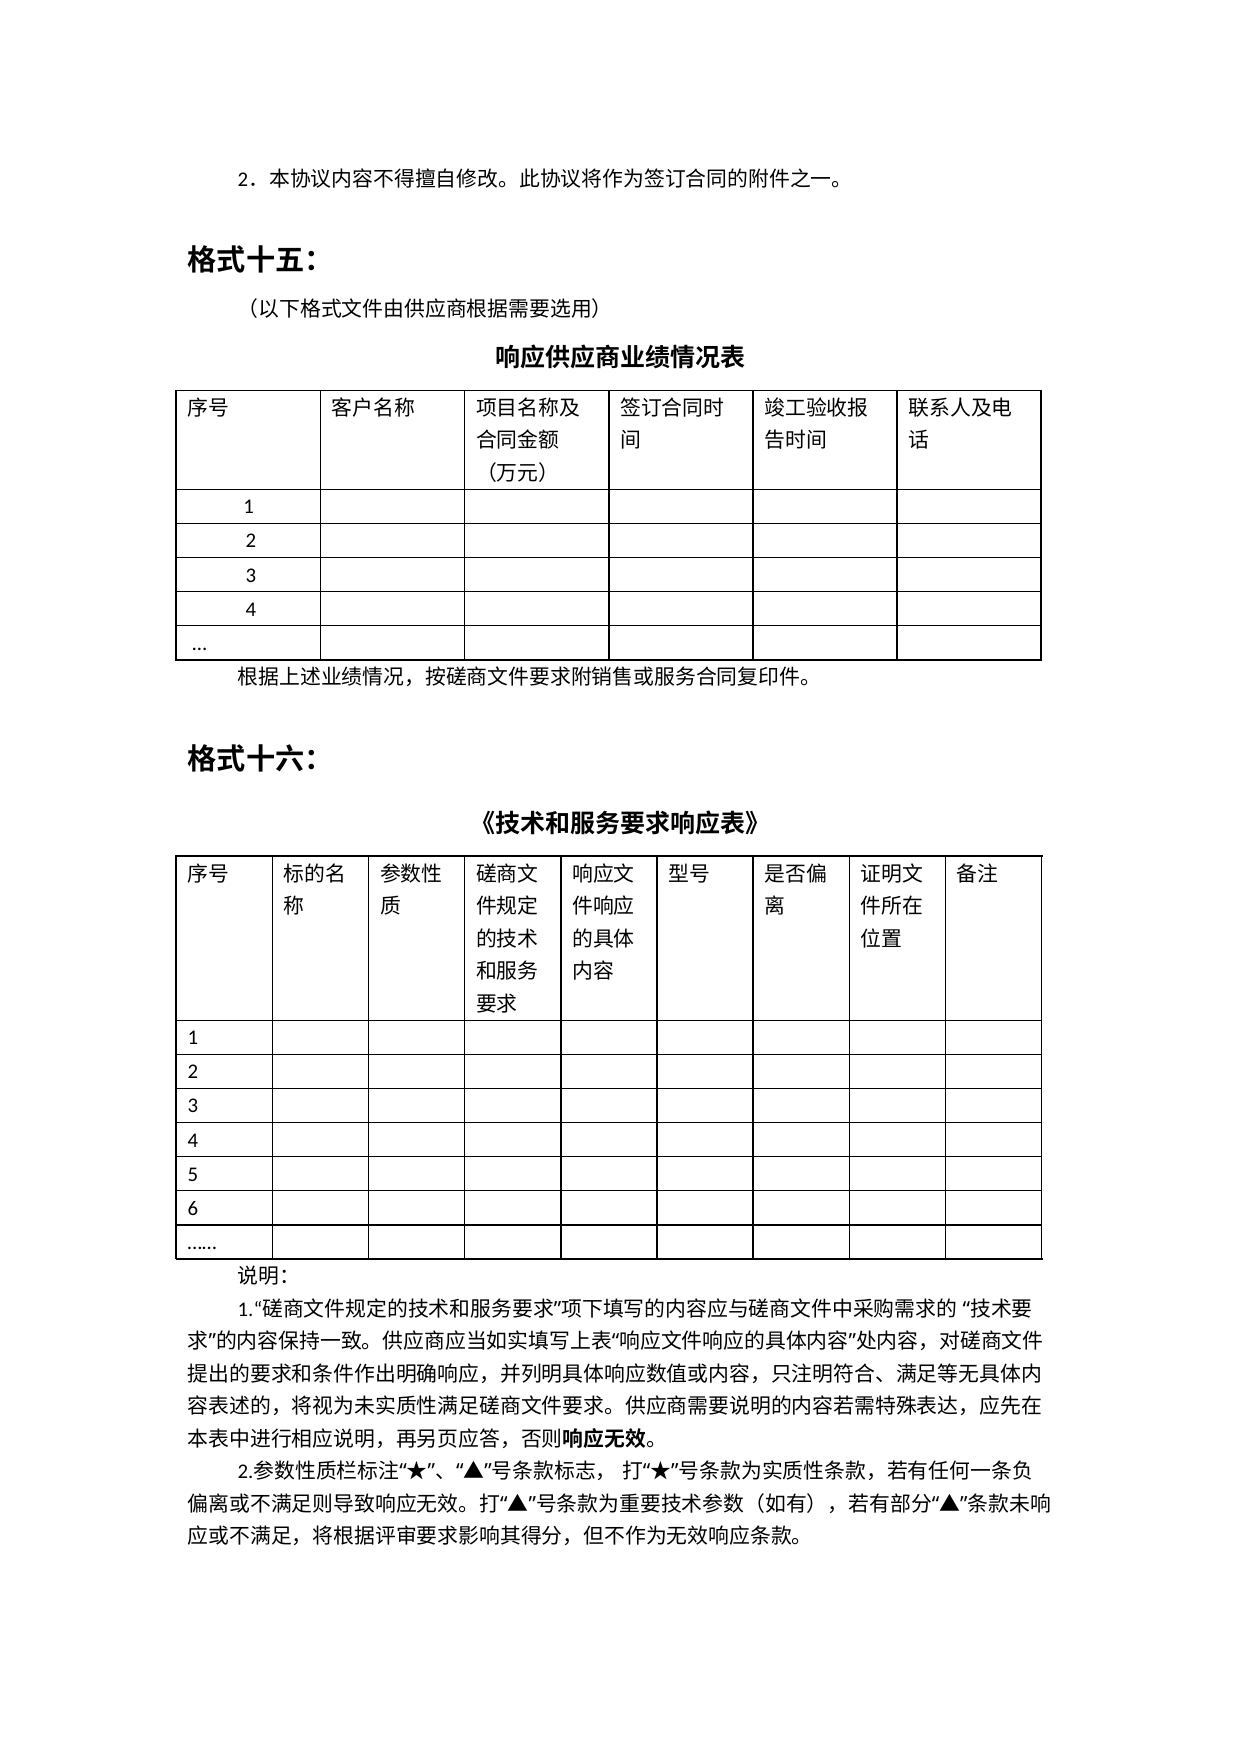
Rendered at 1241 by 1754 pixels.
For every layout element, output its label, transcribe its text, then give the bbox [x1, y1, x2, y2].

table_cell [898, 490, 1040, 523]
table_cell [754, 490, 896, 523]
table_cell [465, 524, 608, 557]
table_header 联系人及电话 [898, 391, 1040, 488]
table_cell [754, 1226, 849, 1258]
table_cell [754, 558, 896, 591]
table_cell 2 [177, 1055, 272, 1088]
table_cell [850, 1123, 945, 1156]
text 1.“磋商文件规定的技术和服务要求”项下填写的内容应与磋商文件中采购需求的 “技术要求”的内容保持一致。供应商应当如实填写上表“响应文件响应的具体内容”处内容，对磋商文件提出的要求和条件作出明确响应，并列明具体响应数值或内容，只注明符合、满足等无具体内容表述的，将视为未实质性满足磋商文件要求。供应商需要说明的内容若需特殊表达，应先在本表中进行相应说明，再另页应答，否则响应无效。 [187, 1292, 1053, 1454]
table_cell [658, 1123, 752, 1156]
table_cell [321, 558, 464, 591]
table_cell [610, 524, 752, 557]
table_cell [562, 1157, 656, 1190]
text 响应供应商业绩情况表 [187, 324, 1053, 389]
table_cell [850, 1089, 945, 1122]
table_cell 1 [177, 490, 320, 523]
table_cell [562, 1055, 656, 1088]
table_cell [754, 626, 896, 659]
table_cell [273, 1055, 368, 1088]
table_cell [754, 1123, 849, 1156]
text 《技术和服务要求响应表》 [187, 790, 1053, 855]
table_header 序号 [177, 391, 320, 488]
table_cell [850, 1021, 945, 1053]
table_cell [465, 1055, 560, 1088]
table_cell [754, 524, 896, 557]
table_cell [321, 524, 464, 557]
text 2．本协议内容不得擅自修改。此协议将作为签订合同的附件之一。 [187, 162, 1053, 194]
table_cell [946, 1157, 1041, 1190]
table_cell [898, 626, 1040, 659]
table_cell [321, 626, 464, 659]
table_cell [465, 1157, 560, 1190]
table_cell [465, 626, 608, 659]
table_cell [754, 1157, 849, 1190]
table_header 是否偏离 [754, 857, 849, 1019]
table_header 参数性质 [369, 857, 464, 1019]
table_cell [465, 490, 608, 523]
table_cell [658, 1191, 752, 1224]
table_header 响应文件响应的具体内容 [562, 857, 656, 1019]
table_cell [369, 1089, 464, 1122]
table_cell [946, 1226, 1041, 1258]
table_cell [898, 558, 1040, 591]
table_cell 3 [177, 558, 320, 591]
table_cell [658, 1157, 752, 1190]
table_header 型号 [658, 857, 752, 1019]
table_cell [273, 1191, 368, 1224]
table_cell [321, 490, 464, 523]
table_cell [850, 1157, 945, 1190]
table_cell [369, 1226, 464, 1258]
table_cell [369, 1191, 464, 1224]
table_cell 1 [177, 1021, 272, 1053]
table_cell 4 [177, 1123, 272, 1156]
table_cell 2 [177, 524, 320, 557]
text 根据上述业绩情况，按磋商文件要求附销售或服务合同复印件。 [187, 660, 1053, 693]
text （以下格式文件由供应商根据需要选用） [187, 292, 1053, 324]
table_cell [946, 1055, 1041, 1088]
table_cell 6 [177, 1191, 272, 1224]
table_cell [754, 1089, 849, 1122]
table_cell [465, 592, 608, 625]
table_header 标的名称 [273, 857, 368, 1019]
table_cell [850, 1226, 945, 1258]
table_cell [562, 1191, 656, 1224]
table_cell [754, 1055, 849, 1088]
table_cell [465, 1123, 560, 1156]
table_cell [369, 1123, 464, 1156]
table_cell [658, 1089, 752, 1122]
table_cell [465, 1021, 560, 1053]
table_cell [465, 1226, 560, 1258]
text 格式十五： [187, 227, 1053, 292]
table_header 证明文件所在位置 [850, 857, 945, 1019]
table_header 签订合同时间 [610, 391, 752, 488]
table_cell [898, 592, 1040, 625]
table_cell [369, 1055, 464, 1088]
table_cell [610, 558, 752, 591]
table_header 客户名称 [321, 391, 464, 488]
table_cell [610, 592, 752, 625]
table_cell [850, 1191, 945, 1224]
table_cell [273, 1226, 368, 1258]
table_cell [754, 592, 896, 625]
table_cell [273, 1089, 368, 1122]
table_cell [273, 1021, 368, 1053]
table_cell [610, 626, 752, 659]
table_cell [465, 558, 608, 591]
table_cell [850, 1055, 945, 1088]
table_cell [754, 1021, 849, 1053]
table_cell [946, 1191, 1041, 1224]
table_header 序号 [177, 857, 272, 1019]
table_cell [610, 490, 752, 523]
table_cell [273, 1157, 368, 1190]
table_header 磋商文件规定的技术和服务要求 [465, 857, 560, 1019]
text 说明： [187, 1259, 1053, 1292]
table_cell … [177, 626, 320, 659]
table_cell [321, 592, 464, 625]
table_cell [369, 1157, 464, 1190]
table_cell [898, 524, 1040, 557]
table_cell 3 [177, 1089, 272, 1122]
text 格式十六： [187, 725, 1053, 790]
table_cell [946, 1123, 1041, 1156]
table_header 备注 [946, 857, 1041, 1019]
text 2.参数性质栏标注“★”、“▲”号条款标志， 打“★”号条款为实质性条款，若有任何一条负偏离或不满足则导致响应无效。打“▲”号条款为重要技术参数（如有），若有部分“▲”条款未响应或不满足，将根据评审要求影响其得分，但不作为无效响应条款。 [187, 1454, 1053, 1552]
table_cell [946, 1089, 1041, 1122]
table_cell …… [177, 1226, 272, 1258]
table_header 项目名称及合同金额（万元） [465, 391, 608, 488]
table_cell [562, 1123, 656, 1156]
table_cell 4 [177, 592, 320, 625]
table_cell [369, 1021, 464, 1053]
table_cell [754, 1191, 849, 1224]
table_cell [562, 1021, 656, 1053]
table_cell [658, 1021, 752, 1053]
table_cell [562, 1089, 656, 1122]
table_cell [658, 1055, 752, 1088]
table_cell [465, 1191, 560, 1224]
table_cell [658, 1226, 752, 1258]
table_cell 5 [177, 1157, 272, 1190]
table_cell [562, 1226, 656, 1258]
table_cell [273, 1123, 368, 1156]
table_cell [946, 1021, 1041, 1053]
table_header 竣工验收报告时间 [754, 391, 896, 488]
table_cell [465, 1089, 560, 1122]
